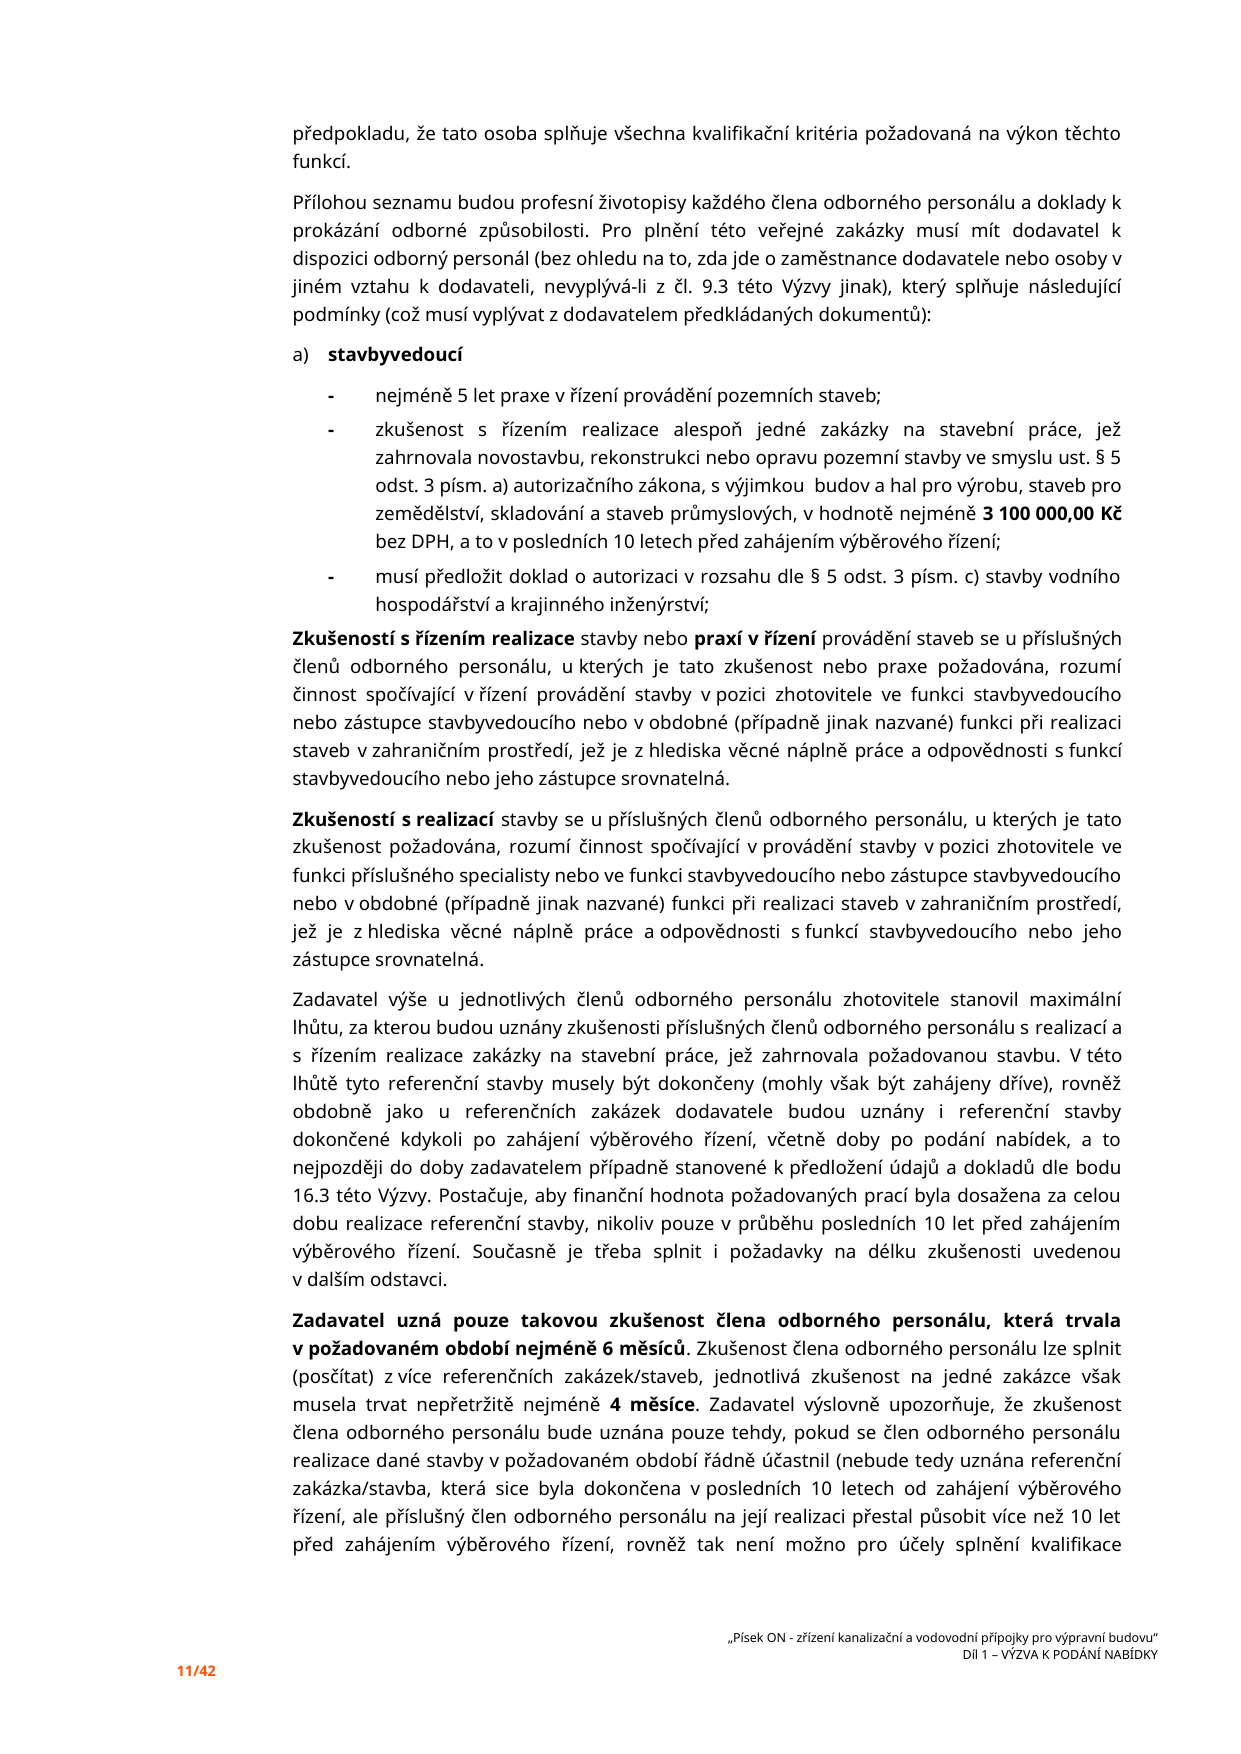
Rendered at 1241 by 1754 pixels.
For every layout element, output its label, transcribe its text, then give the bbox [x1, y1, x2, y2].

text zkušenost s řízením realizace alespoň jedné zakázky na stavební práce, jež zahrnovala novostavbu, rekonstrukci nebo opravu pozemní stavby ve smyslu ust. § 5 odst. 3 písm. a) autorizačního zákona, s výjimkou budov a hal pro výrobu, staveb pro zemědělství, skladování a staveb průmyslových, v hodnotě nejméně 3 100 000,00 Kč bez DPH, a to v posledních 10 letech před zahájením výběrového řízení; [328, 417, 1122, 554]
text Zkušeností s realizací stavby se u příslušných členů odborného personálu, u kterých je tato zkušenost požadována, rozumí činnost spočívající v provádění stavby v pozici zhotovitele ve funkci příslušného specialisty nebo ve funkci stavbyvedoucího nebo zástupce stavbyvedoucího nebo v obdobné (případně jinak nazvané) funkci při realizaci staveb v zahraničním prostředí, jež je z hlediska věcné náplně práce a odpovědnosti s funkcí stavbyvedoucího nebo jeho zástupce srovnatelná. [292, 806, 1122, 971]
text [292, 1307, 1122, 1557]
text musí předložit doklad o autorizaci v rozsahu dle § 5 odst. 3 písm. c) stavby vodního hospodářství a krajinného inženýrství; [328, 563, 1122, 616]
text Zkušeností s řízením realizace stavby nebo praxí v řízení provádění staveb se u příslušných členů odborného personálu, u kterých je tato zkušenost nebo praxe požadována, rozumí činnost spočívající v řízení provádění stavby v pozici zhotovitele ve funkci stavbyvedoucího nebo zástupce stavbyvedoucího nebo v obdobné (případně jinak nazvané) funkci při realizaci staveb v zahraničním prostředí, jež je z hlediska věcné náplně práce a odpovědnosti s funkcí stavbyvedoucího nebo jeho zástupce srovnatelná. [292, 625, 1122, 791]
text Přílohou seznamu budou profesní životopisy každého člena odborného personálu a doklady k prokázání odborné způsobilosti. Pro plnění této veřejné zakázky musí mít dodavatel k dispozici odborný personál (bez ohledu na to, zda jde o zaměstnance dodavatele nebo osoby v jiném vztahu k dodavateli, nevyplývá-li z čl. 9.3 této Výzvy jinak), který splňuje následující podmínky (což musí vyplývat z dodavatelem předkládaných dokumentů): [292, 189, 1122, 327]
list stavbyvedoucí [292, 342, 1122, 367]
text nejméně 5 let praxe v řízení provádění pozemních staveb; [328, 382, 1122, 408]
text Zadavatel výše u jednotlivých členů odborného personálu zhotovitele stanovil maximální lhůtu, za kterou budou uznány zkušenosti příslušných členů odborného personálu s realizací a s řízením realizace zakázky na stavební práce, jež zahrnovala požadovanou stavbu. V této lhůtě tyto referenční stavby musely být dokončeny (mohly však být zahájeny dříve), rovněž obdobně jako u referenčních zakázek dodavatele budou uznány i referenční stavby dokončené kdykoli po zahájení výběrového řízení, včetně doby po podání nabídek, a to nejpozději do doby zadavatelem případně stanovené k předložení údajů a dokladů dle bodu 16.3 této Výzvy. Postačuje, aby finanční hodnota požadovaných prací byla dosažena za celou dobu realizace referenční stavby, nikoliv pouze v průběhu posledních 10 let před zahájením výběrového řízení. Současně je třeba splnit i požadavky na délku zkušenosti uvedenou v dalším odstavci. [292, 986, 1122, 1292]
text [292, 121, 1122, 174]
